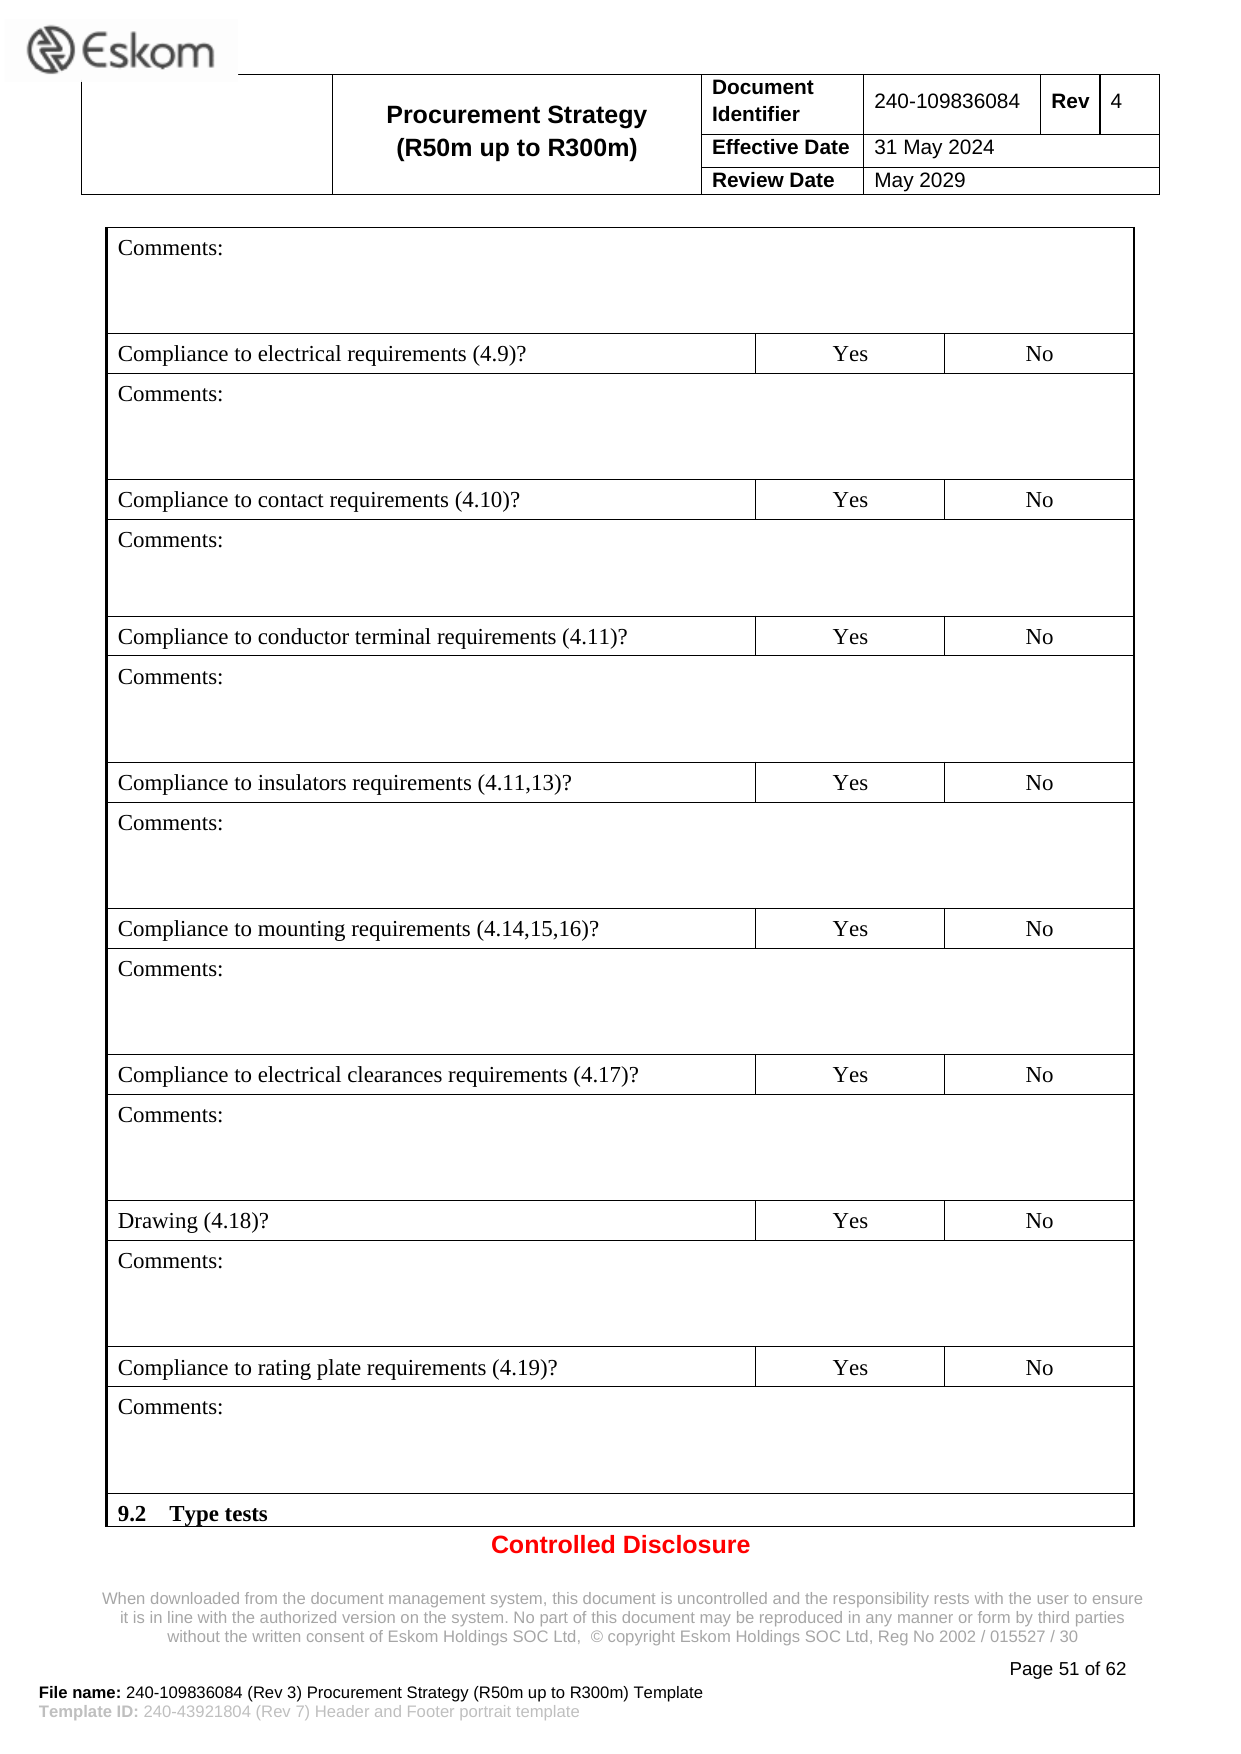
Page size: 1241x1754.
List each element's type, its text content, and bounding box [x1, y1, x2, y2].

table_cell No [945, 617, 1133, 655]
table_cell Yes [756, 1055, 944, 1094]
table_cell 9.2 Type tests [108, 1494, 1133, 1526]
table_cell Compliance to insulators requirements (4.11,13)? [108, 763, 755, 802]
table_cell Comments: [108, 228, 1133, 333]
table_cell Compliance to electrical requirements (4.9)? [108, 334, 755, 373]
table_cell Yes [756, 763, 944, 802]
table_cell No [945, 1347, 1133, 1386]
table_cell Yes [756, 909, 944, 948]
table_cell Yes [756, 1347, 944, 1386]
table_cell Compliance to conductor terminal requirements (4.11)? [108, 617, 755, 655]
table_cell Comments: [108, 656, 1133, 762]
table_cell Comments: [108, 1095, 1133, 1200]
table_cell No [945, 480, 1133, 519]
table_cell Comments: [108, 803, 1133, 908]
table_cell Compliance to contact requirements (4.10)? [108, 480, 755, 519]
table_cell Compliance to mounting requirements (4.14,15,16)? [108, 909, 755, 948]
table_cell No [945, 1055, 1133, 1094]
table_cell Comments: [108, 374, 1133, 479]
table_cell No [945, 1201, 1133, 1240]
table_cell No [945, 909, 1133, 948]
table_cell Comments: [108, 949, 1133, 1054]
table_cell Compliance to rating plate requirements (4.19)? [108, 1347, 755, 1386]
table_cell No [945, 763, 1133, 802]
table_cell Yes [756, 334, 944, 373]
table_cell Drawing (4.18)? [108, 1201, 755, 1240]
table_cell Yes [756, 617, 944, 655]
table_cell Yes [756, 480, 944, 519]
table_cell Comments: [108, 1387, 1133, 1492]
table_cell Yes [756, 1201, 944, 1240]
table_cell No [945, 334, 1133, 373]
table_cell Comments: [108, 1241, 1133, 1346]
table_cell Compliance to electrical clearances requirements (4.17)? [108, 1055, 755, 1094]
table_cell Comments: [108, 520, 1133, 616]
